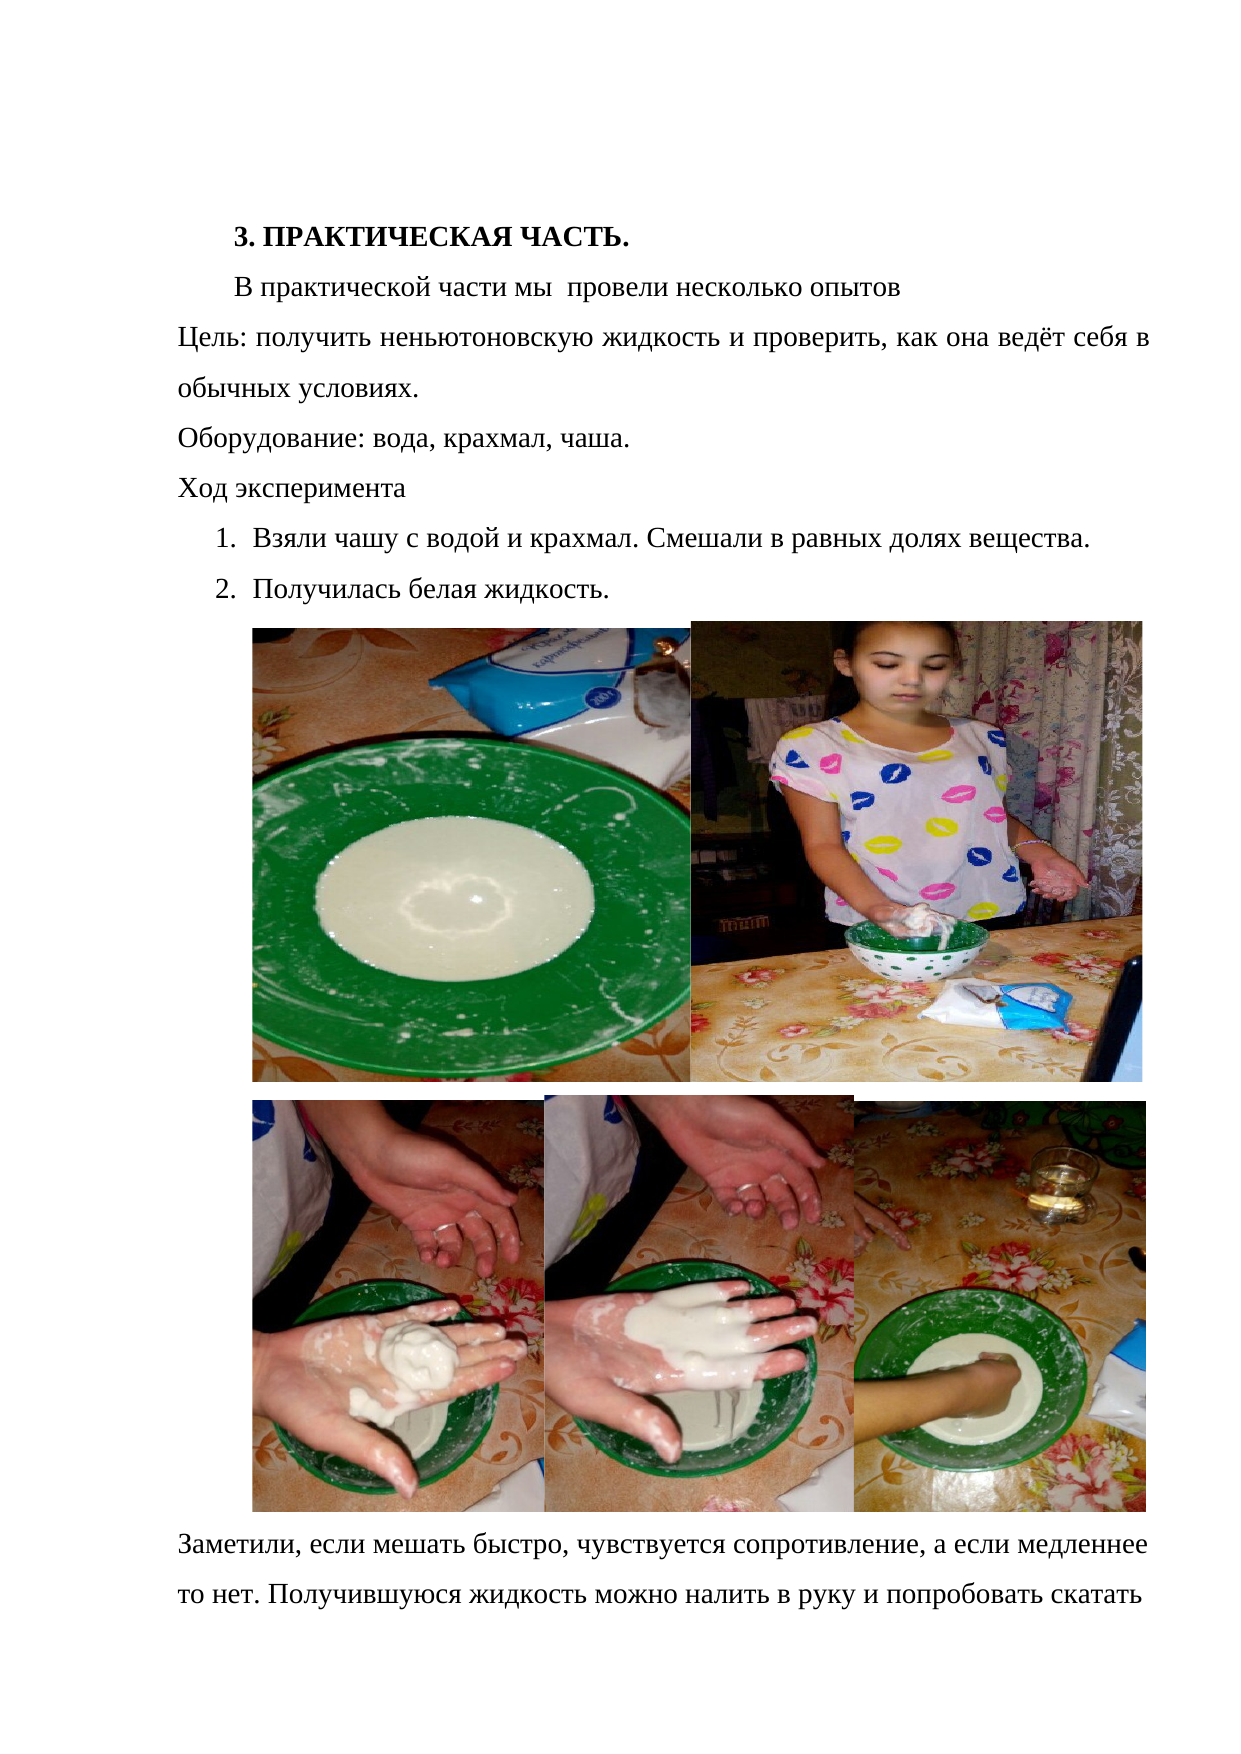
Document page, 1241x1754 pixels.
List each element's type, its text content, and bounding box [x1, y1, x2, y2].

text Ход эксперимента [177, 470, 1152, 504]
text Оборудование: вода, крахмал, чаша. [177, 420, 1152, 453]
text Цель: получить неньютоновскую жидкость и проверить, как она ведёт себя в обычных условиях. [177, 319, 1152, 403]
picture [252, 1095, 1146, 1512]
list Взяли чашу с водой и крахмал. Смешали в равных долях вещества. [215, 521, 1152, 554]
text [177, 1526, 1152, 1609]
list Получилась белая жидкость. [215, 571, 1152, 604]
text В практической части мы провели несколько опытов [177, 269, 1152, 303]
picture [252, 621, 1143, 1082]
text 3. Практическая часть. [177, 219, 1152, 252]
